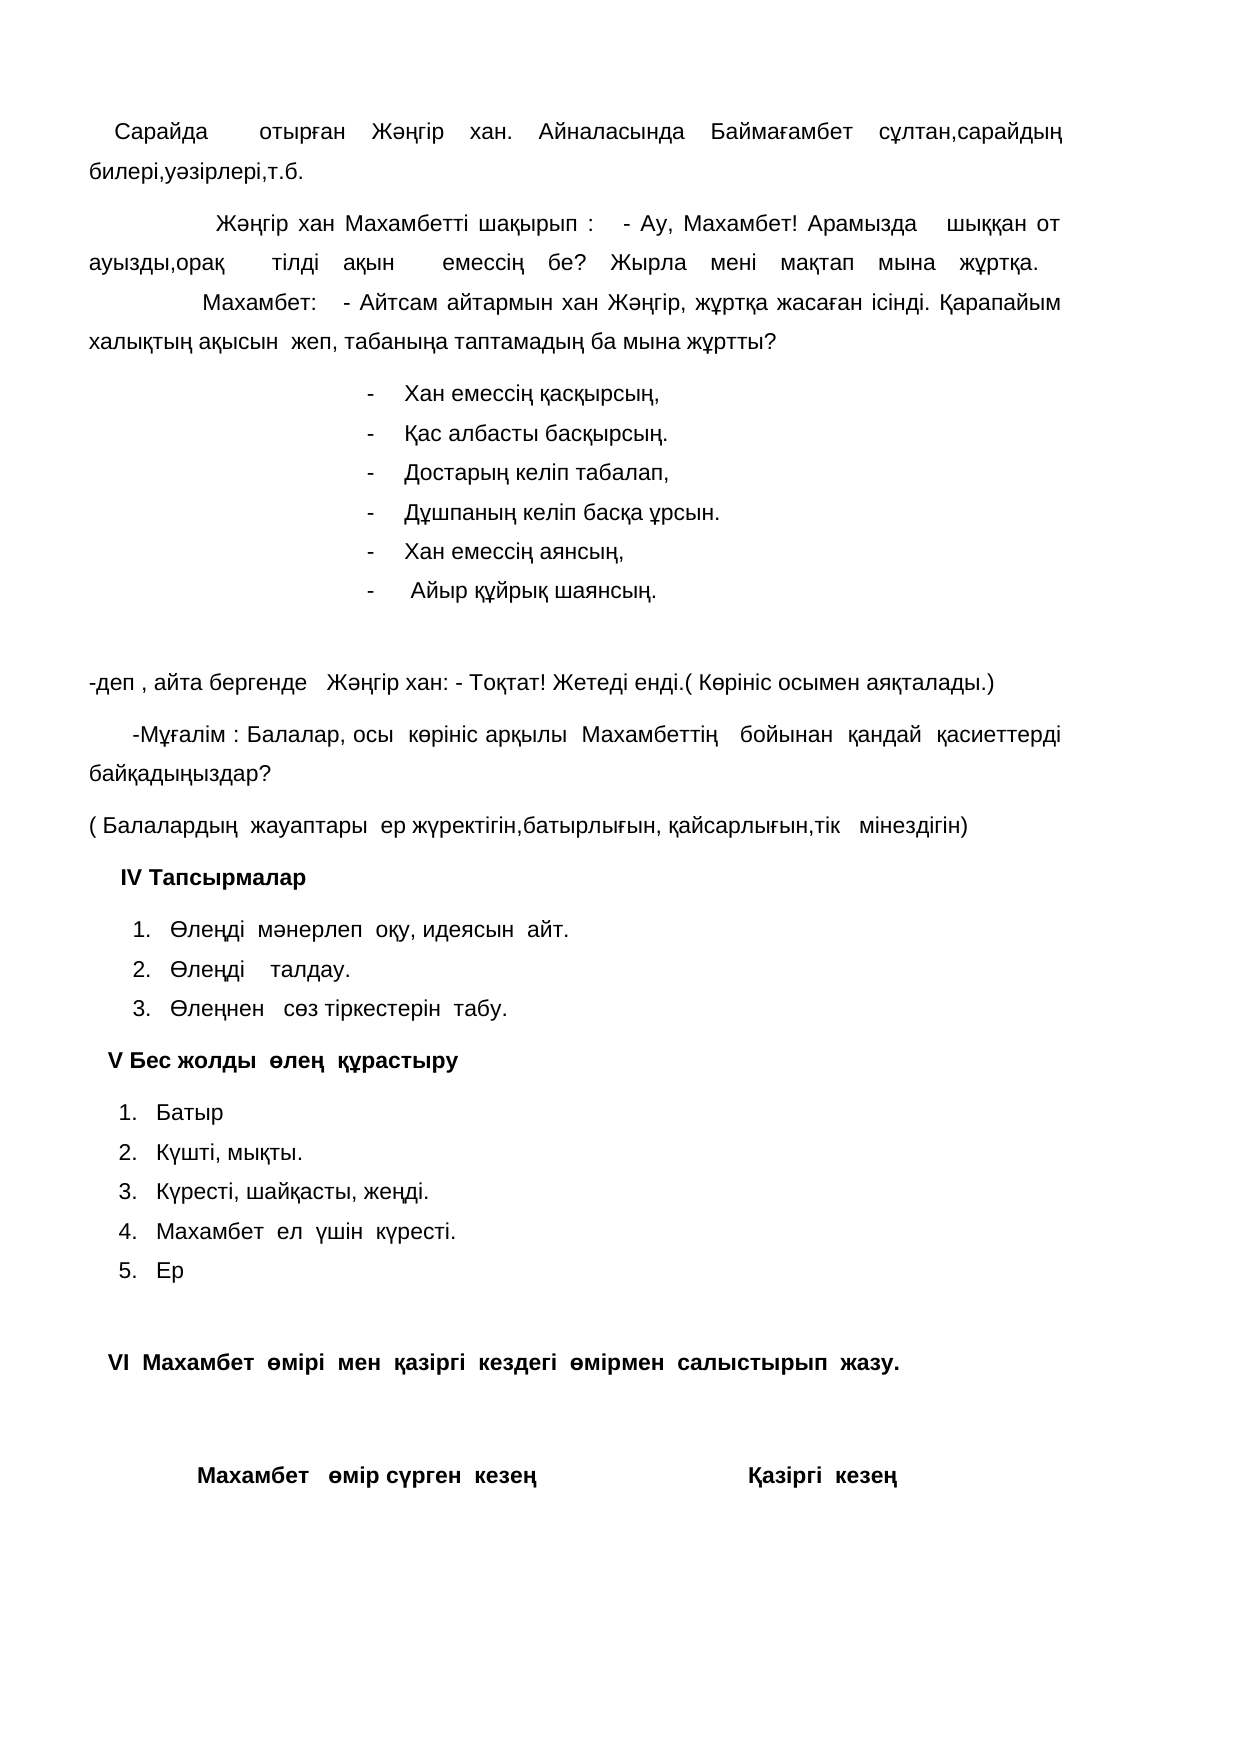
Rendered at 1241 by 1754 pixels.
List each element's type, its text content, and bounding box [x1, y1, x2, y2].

list Күшті, мықты. [118, 1139, 1063, 1165]
list Ер [118, 1257, 1063, 1283]
text Махамбет өмір сүрген кезең Қазіргі кезең [88, 1462, 1063, 1489]
text -Мұғалім : Балалар, осы көрініс арқылы Махамбеттің бойынан қандай қасиеттерді байқадыңыздар? [88, 721, 1063, 787]
list Өлеңді талдау. [132, 956, 1063, 982]
list Достарың келіп табалап, [367, 459, 1063, 485]
list Айыр құйрық шаянсың. [367, 577, 1063, 604]
list Батыр [118, 1099, 1063, 1126]
text ( Балалардың жауаптары ер жүректігін,батырлығын, қайсарлығын,тік мінездігін) [88, 812, 1063, 839]
list Хан емессің аянсың, [367, 538, 1063, 564]
text V Бес жолды өлең құрастыру [88, 1047, 1063, 1073]
text -деп , айта бергенде Жәңгір хан: - Тоқтат! Жетеді енді.( Көрініс осымен аяқталады.) [88, 669, 1063, 695]
text Сарайда отырған Жәңгір хан. Айналасында Баймағамбет сұлтан,сарайдың билері,уәзірлері,т.б. [88, 118, 1063, 184]
text IV Тапсырмалар [88, 864, 1063, 891]
text Жәңгір хан Махамбетті шақырып : - Ау, Махамбет! Арамызда шыққан от ауызды,орақ тілді ақын емессің бе? Жырла мені мақтап мына жұртқа. Махамбет: - Айтсам айтармын хан Жәңгір, жұртқа жасаған ісінді. Қарапайым халықтың ақысын жеп, табаныңа таптамадың ба мына жұртты? [88, 209, 1063, 354]
list Күресті, шайқасты, жеңді. [118, 1178, 1063, 1204]
list Махамбет ел үшін күресті. [118, 1218, 1063, 1244]
list Қас албасты басқырсың. [367, 419, 1063, 446]
text VI Махамбет өмірі мен қазіргі кездегі өмірмен салыстырып жазу. [88, 1348, 1063, 1375]
list Өлеңнен сөз тіркестерін табу. [132, 995, 1063, 1022]
list Өлеңді мәнерлеп оқу, идеясын айт. [132, 916, 1063, 943]
list Дұшпаның келіп басқа ұрсын. [367, 498, 1063, 525]
list Хан емессің қасқырсың, [367, 380, 1063, 406]
